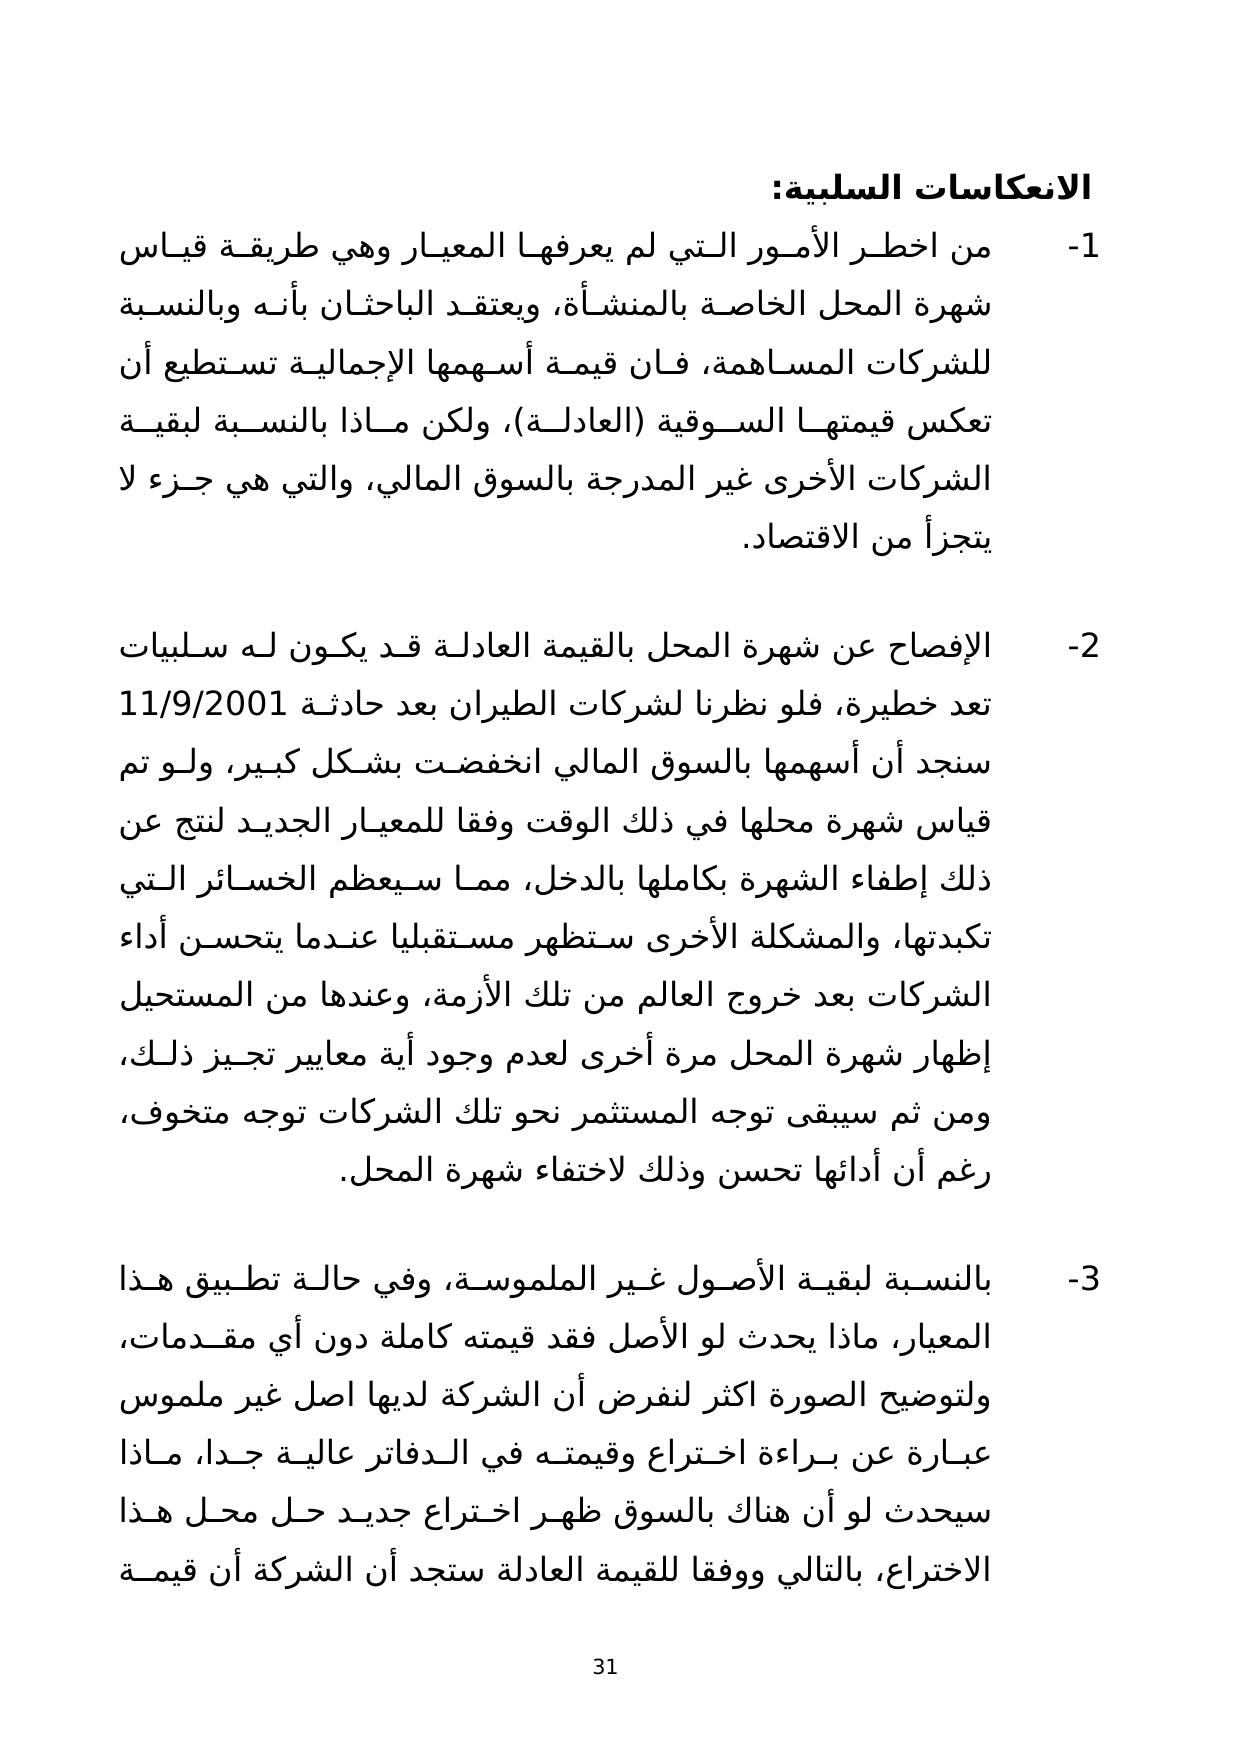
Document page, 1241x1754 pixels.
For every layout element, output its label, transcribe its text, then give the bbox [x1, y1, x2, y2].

text الانعكاسات السلبية: [118, 168, 1092, 207]
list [118, 1259, 1067, 1589]
list من اخطر الأمور التي لم يعرفها المعيار وهي طريقة قياس شهرة المحل الخاصة بالمنشأة، ويعتقد الباحثان بأنه وبالنسبة للشركات المساهمة، فان قيمة أسهمها الإجمالية تستطيع أن تعكس قيمتها السوقية (العادلة)، ولكن ماذا بالنسبة لبقية الشركات الأخرى غير المدرجة بالسوق المالي، والتي هي جزء لا يتجزأ من الاقتصاد. [118, 227, 1067, 557]
list الإفصاح عن شهرة المحل بالقيمة العادلة قد يكون له سلبيات تعد خطيرة، فلو نظرنا لشركات الطيران بعد حادثة 11/9/2001 سنجد أن أسهمها بالسوق المالي انخفضت بشكل كبير، ولو تم قياس شهرة محلها في ذلك الوقت وفقا للمعيار الجديد لنتج عن ذلك إطفاء الشهرة بكاملها بالدخل، مما سيعظم الخسائر التي تكبدتها، والمشكلة الأخرى ستظهر مستقبليا عندما يتحسن أداء الشركات بعد خروج العالم من تلك الأزمة، وعندها من المستحيل إظهار شهرة المحل مرة أخرى لعدم وجود أية معايير تجيز ذلك، ومن ثم سيبقى توجه المستثمر نحو تلك الشركات توجه متخوف، رغم أن أدائها تحسن وذلك لاختفاء شهرة المحل. [118, 626, 1067, 1189]
